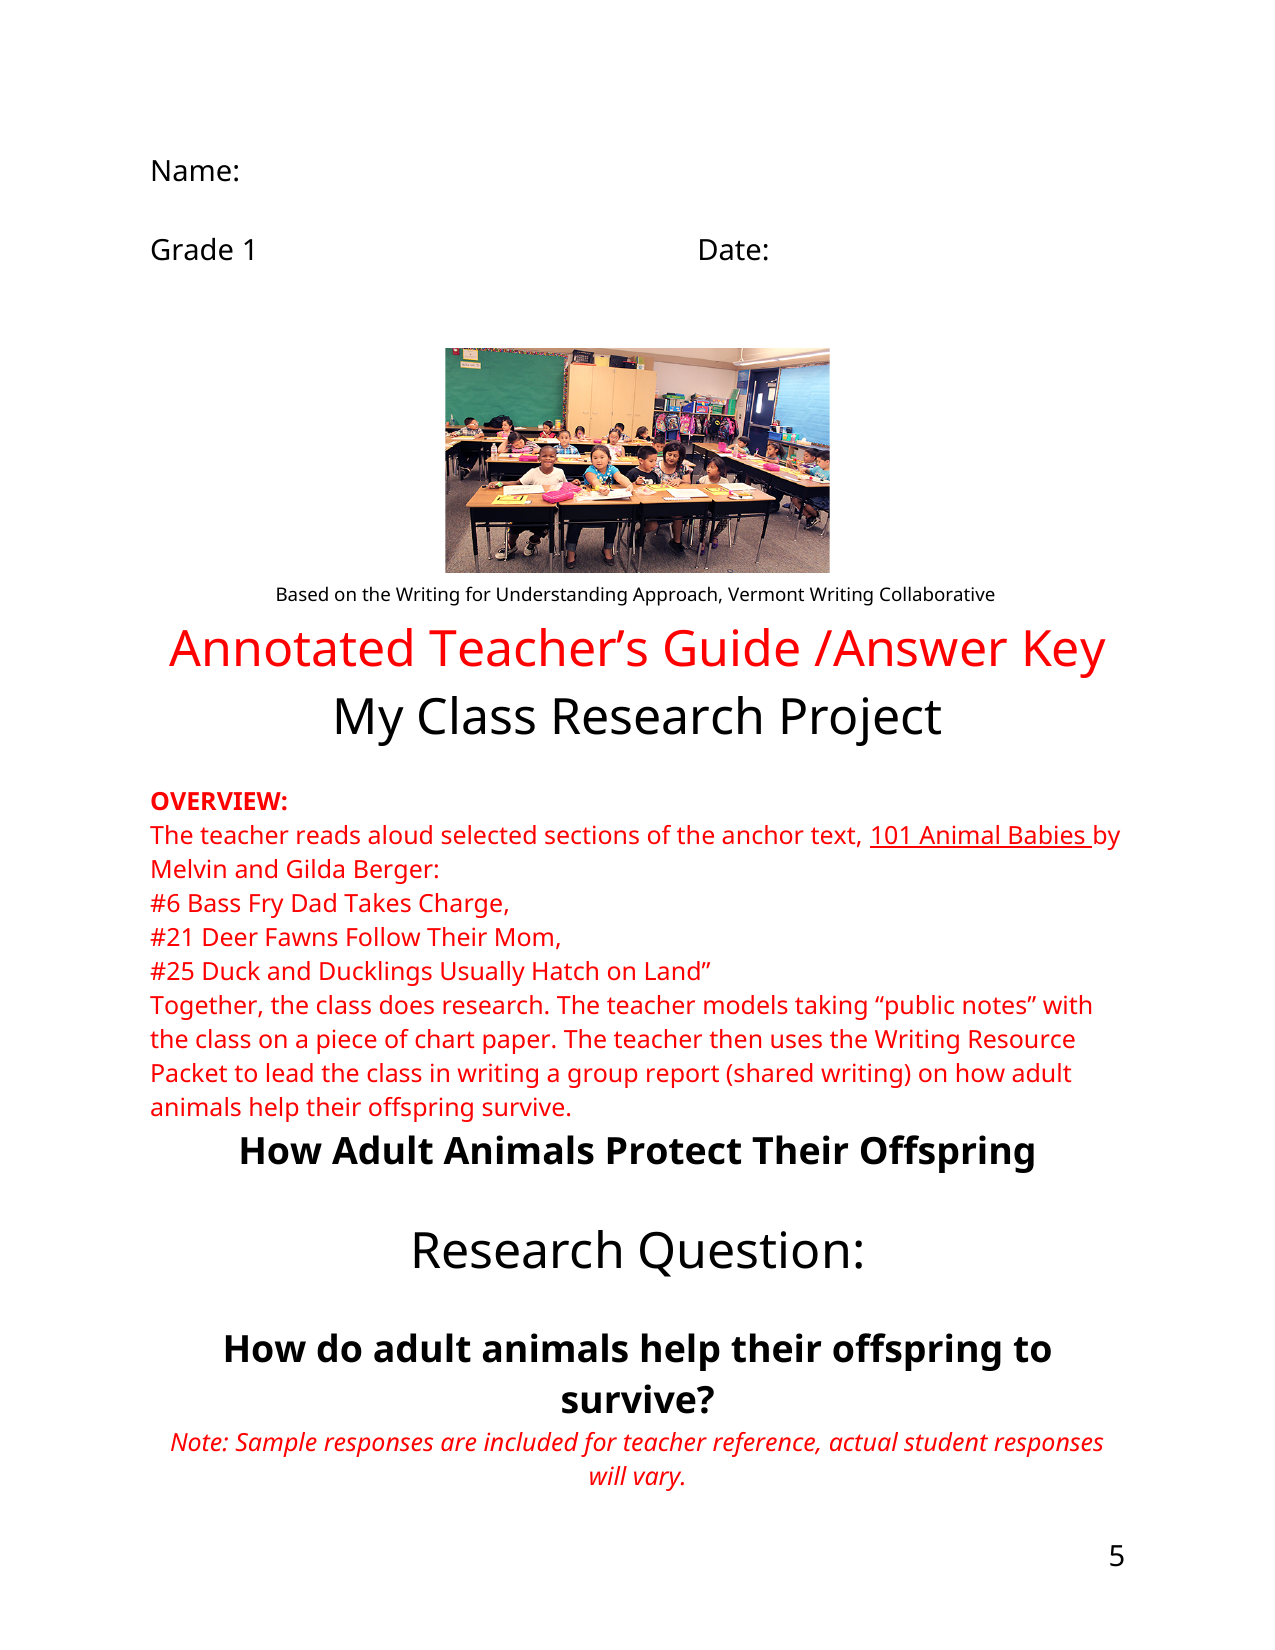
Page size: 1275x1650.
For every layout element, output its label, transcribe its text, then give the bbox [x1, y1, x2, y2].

text Name: [150, 150, 1125, 190]
text Grade 1 Date: [150, 229, 1125, 269]
text The teacher reads aloud selected sections of the anchor text, 101 Animal Babies by Melvin and Gilda Berger: [150, 817, 1125, 886]
text Together, the class does research. The teacher models taking “public notes” with the class on a piece of chart paper. The teacher then uses the Writing Resource Packet to lead the class in writing a group report (shared writing) on how adult animals help their offspring survive. [150, 988, 1125, 1124]
text My Class Research Project [150, 681, 1125, 749]
text #6 Bass Fry Dad Takes Charge, [150, 886, 1125, 920]
picture [445, 348, 830, 573]
text How do adult animals help their offspring to survive? [150, 1323, 1125, 1425]
text How Adult Animals Protect Their Offspring [150, 1124, 1125, 1175]
text #25 Duck and Ducklings Usually Hatch on Land” [150, 954, 1125, 988]
text Research Question: [150, 1215, 1125, 1283]
text #21 Deer Fawns Follow Their Mom, [150, 920, 1125, 954]
text Annotated Teacher’s Guide /Answer Key [150, 613, 1125, 681]
text OVERVIEW: [150, 783, 1125, 817]
text Note: Sample responses are included for teacher reference, actual student responses will vary. [150, 1425, 1125, 1493]
